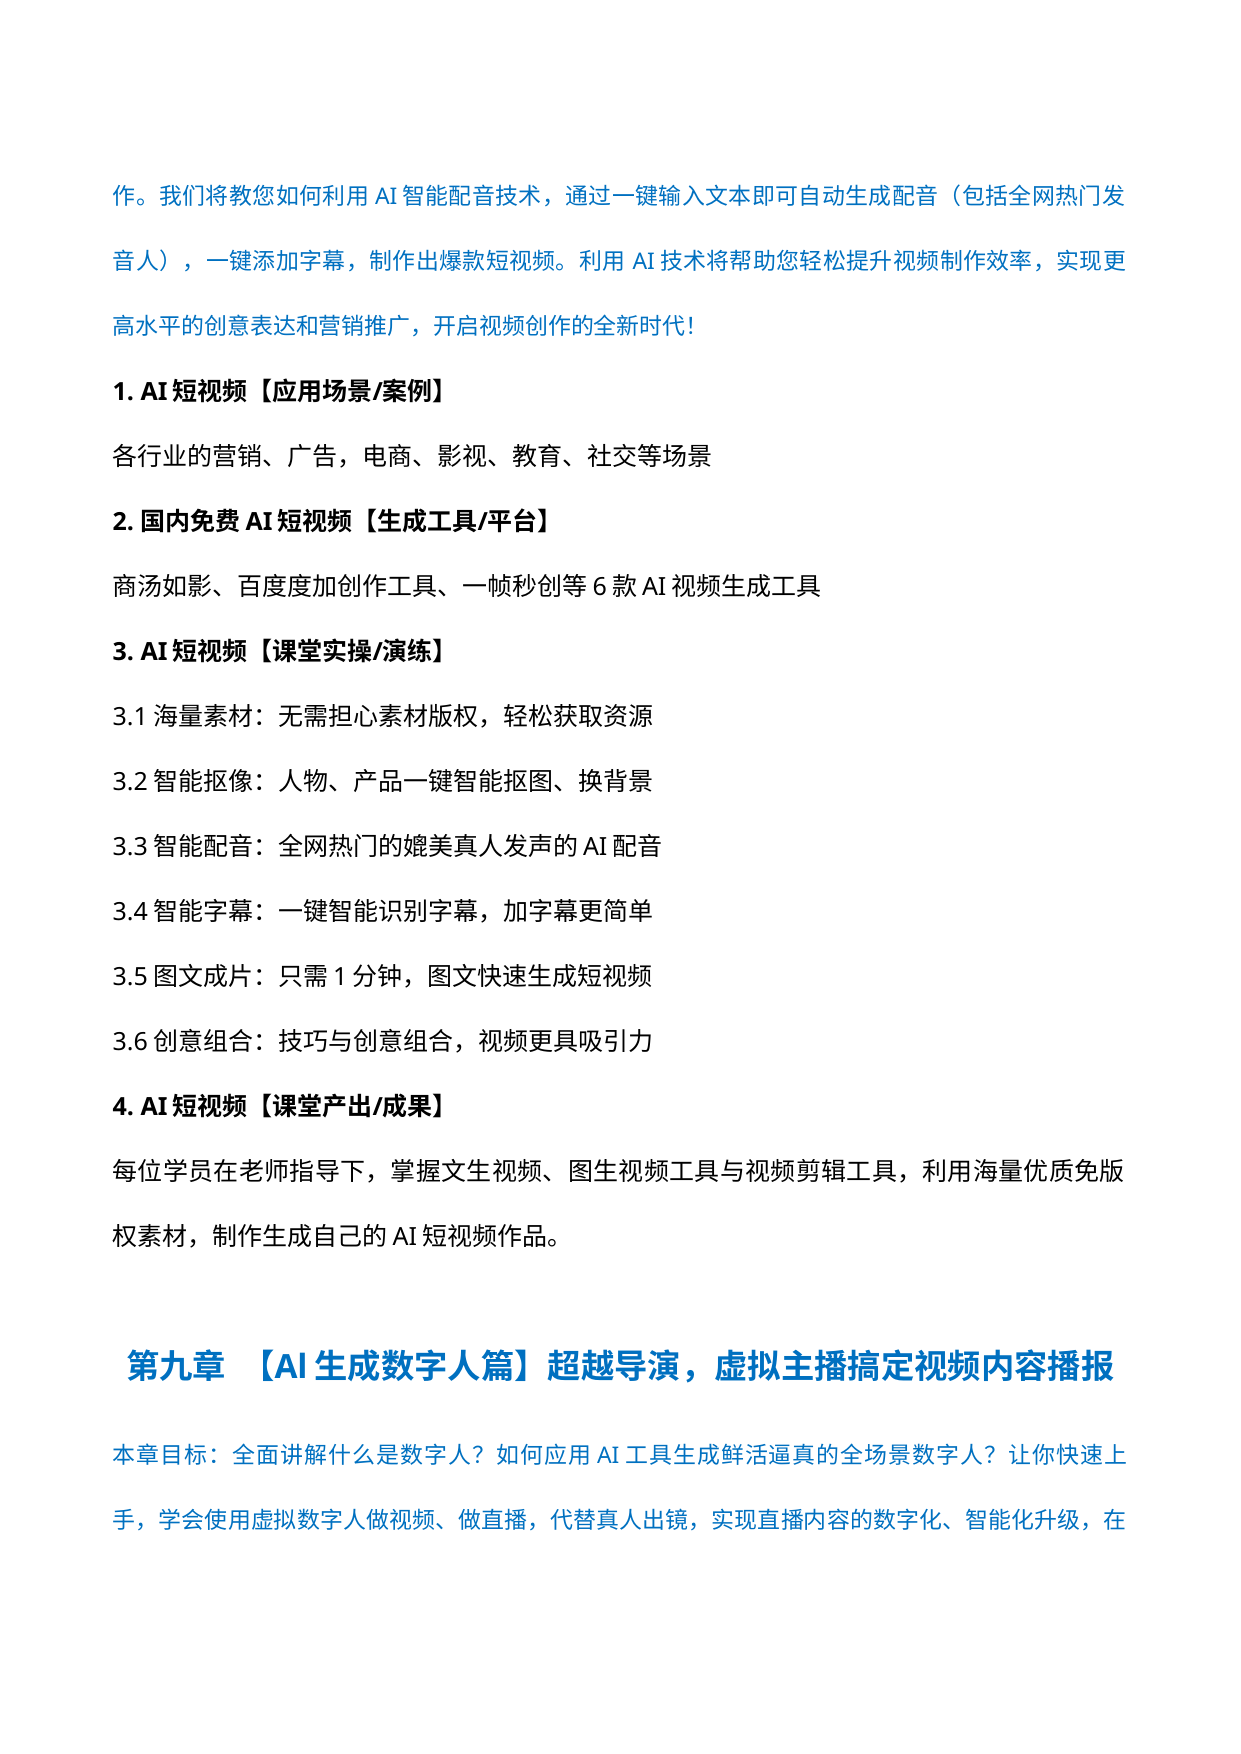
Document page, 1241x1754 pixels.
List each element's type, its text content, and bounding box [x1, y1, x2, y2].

text 3.6创意组合：技巧与创意组合，视频更具吸引力 [112, 1007, 1128, 1072]
text 3. AI短视频【课堂实操/演练】 [112, 617, 1128, 682]
text 各行业的营销、广告，电商、影视、教育、社交等场景 [112, 422, 1128, 487]
text 3.1海量素材：无需担心素材版权，轻松获取资源 [112, 682, 1128, 747]
text 3.3智能配音：全网热门的媲美真人发声的AI配音 [112, 812, 1128, 877]
text 每位学员在老师指导下，掌握文生视频、图生视频工具与视频剪辑工具，利用海量优质免版权素材，制作生成自己的AI短视频作品。 [112, 1137, 1128, 1267]
list 2. 国内免费AI短视频【生成工具/平台】 [112, 487, 1128, 552]
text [112, 162, 1128, 357]
text 3.2智能抠像：人物、产品一键智能抠图、换背景 [112, 747, 1128, 812]
text 第九章 【Al生成数字人篇】超越导演，虚拟主播搞定视频内容播报 [112, 1332, 1128, 1397]
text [112, 1421, 1128, 1551]
text 4. AI短视频【课堂产出/成果】 [112, 1072, 1128, 1137]
text 3.4智能字幕：一键智能识别字幕，加字幕更简单 [112, 877, 1128, 942]
text 3.5图文成片：只需1分钟，图文快速生成短视频 [112, 942, 1128, 1007]
text 1. AI短视频【应用场景/案例】 [112, 357, 1128, 422]
text 商汤如影、百度度加创作工具、一帧秒创等6款AI视频生成工具 [112, 552, 1128, 617]
